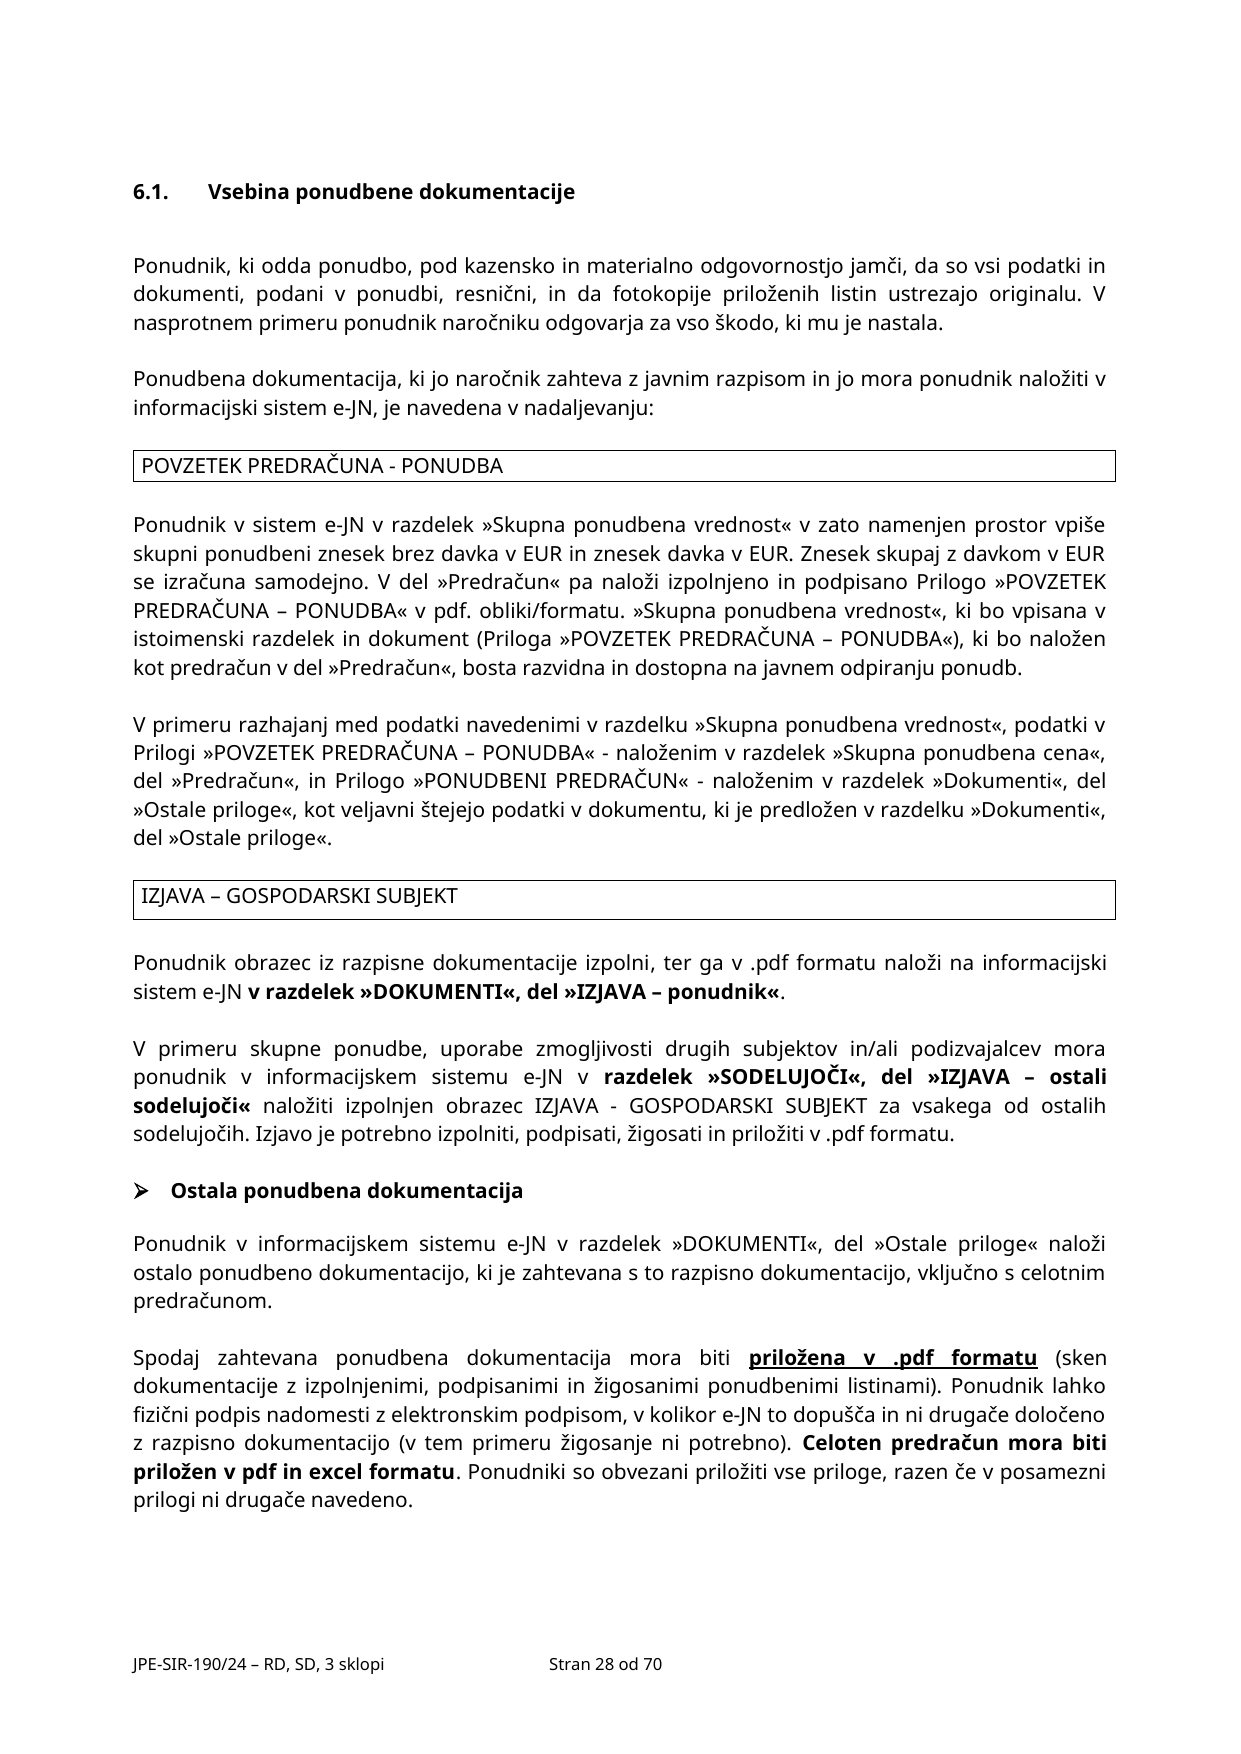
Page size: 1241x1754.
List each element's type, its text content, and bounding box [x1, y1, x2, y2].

list Ostala ponudbena dokumentacija [133, 1176, 1107, 1204]
text Ponudnik v sistem e-JN v razdelek »Skupna ponudbena vrednost« v zato namenjen prostor vpiše skupni ponudbeni znesek brez davka v EUR in znesek davka v EUR. Znesek skupaj z davkom v EUR se izračuna samodejno. V del »Predračun« pa naloži izpolnjeno in podpisano Prilogo »POVZETEK PREDRAČUNA – PONUDBA« v pdf. obliki/formatu. »Skupna ponudbena vrednost«, ki bo vpisana v istoimenski razdelek in dokument (Priloga »POVZETEK PREDRAČUNA – PONUDBA«), ki bo naložen kot predračun v del »Predračun«, bosta razvidna in dostopna na javnem odpiranju ponudb. [133, 511, 1107, 681]
table_header IZJAVA – GOSPODARSKI SUBJEKT [134, 881, 1115, 919]
text Ponudnik obrazec iz razpisne dokumentacije izpolni, ter ga v .pdf formatu naloži na informacijski sistem e-JN v razdelek »DOKUMENTI«, del »IZJAVA – ponudnik«. [133, 948, 1107, 1005]
text Spodaj zahtevana ponudbena dokumentacija mora biti priložena v .pdf formatu (sken dokumentacije z izpolnjenimi, podpisanimi in žigosanimi ponudbenimi listinami). Ponudnik lahko fizični podpis nadomesti z elektronskim podpisom, v kolikor e-JN to dopušča in ni drugače določeno z razpisno dokumentacijo (v tem primeru žigosanje ni potrebno). Celoten predračun mora biti priložen v pdf in excel formatu. Ponudniki so obvezani priložiti vse priloge, razen če v posamezni prilogi ni drugače navedeno. [133, 1343, 1107, 1514]
table_header POVZETEK PREDRAČUNA - PONUDBA [134, 451, 1115, 481]
text V primeru razhajanj med podatki navedenimi v razdelku »Skupna ponudbena vrednost«, podatki v Prilogi »POVZETEK PREDRAČUNA – PONUDBA« - naloženim v razdelek »Skupna ponudbena cena«, del »Predračun«, in Prilogo »PONUDBENI PREDRAČUN« - naloženim v razdelek »Dokumenti«, del »Ostale priloge«, kot veljavni štejejo podatki v dokumentu, ki je predložen v razdelku »Dokumenti«, del »Ostale priloge«. [133, 710, 1107, 852]
text Ponudbena dokumentacija, ki jo naročnik zahteva z javnim razpisom in jo mora ponudnik naložiti v informacijski sistem e-JN, je navedena v nadaljevanju: [133, 364, 1107, 421]
text Ponudnik, ki odda ponudbo, pod kazensko in materialno odgovornostjo jamči, da so vsi podatki in dokumenti, podani v ponudbi, resnični, in da fotokopije priloženih listin ustrezajo originalu. V nasprotnem primeru ponudnik naročniku odgovarja za vso škodo, ki mu je nastala. [133, 251, 1107, 336]
text Ponudnik v informacijskem sistemu e-JN v razdelek »DOKUMENTI«, del »Ostale priloge« naloži ostalo ponudbeno dokumentacijo, ki je zahtevana s to razpisno dokumentacijo, vključno s celotnim predračunom. [133, 1229, 1107, 1315]
text V primeru skupne ponudbe, uporabe zmogljivosti drugih subjektov in/ali podizvajalcev mora ponudnik v informacijskem sistemu e-JN v razdelek »SODELUJOČI«, del »IZJAVA – ostali sodelujoči« naložiti izpolnjen obrazec IZJAVA - GOSPODARSKI SUBJEKT za vsakega od ostalih sodelujočih. Izjavo je potrebno izpolniti, podpisati, žigosati in priložiti v .pdf formatu. [133, 1034, 1107, 1148]
list Vsebina ponudbene dokumentacije [133, 177, 1107, 206]
